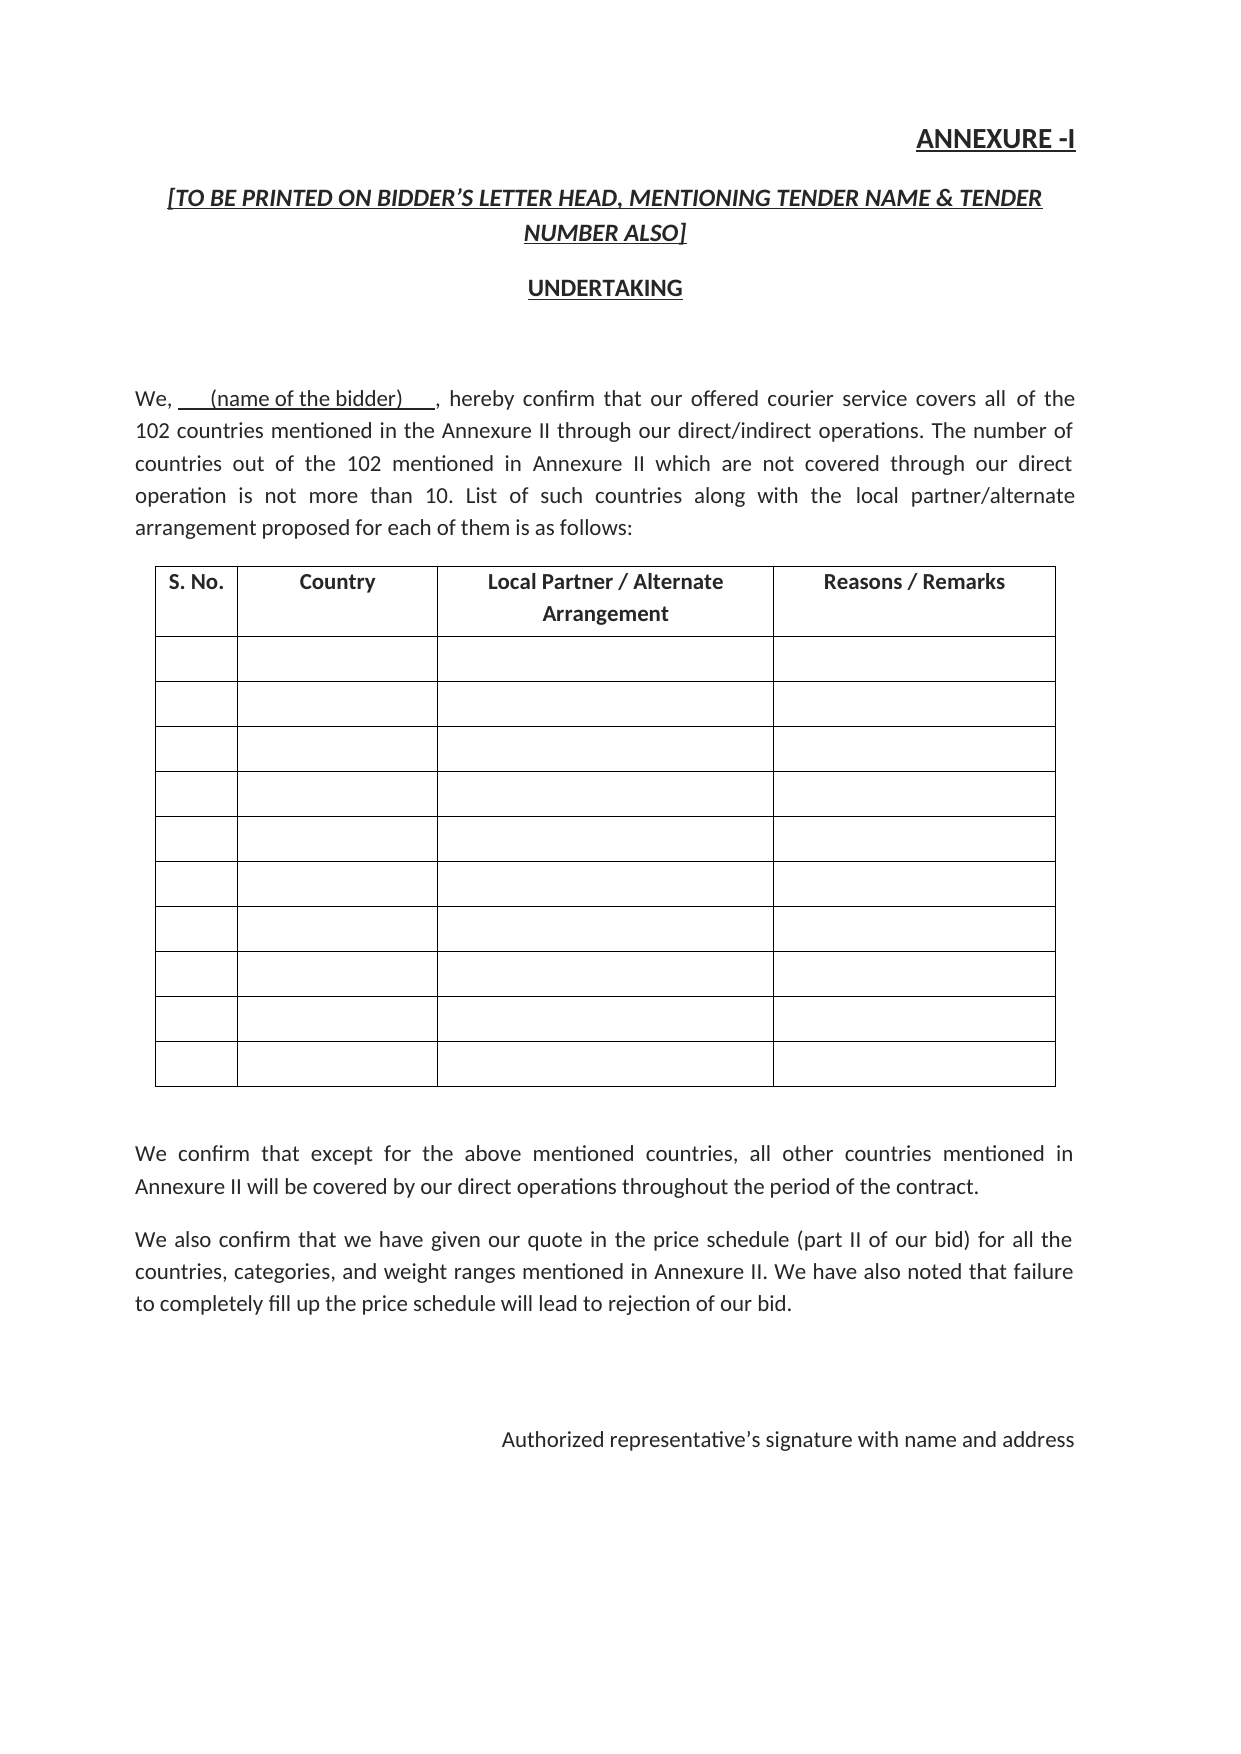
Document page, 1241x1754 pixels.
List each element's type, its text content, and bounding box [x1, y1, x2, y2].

table_cell [438, 1042, 773, 1086]
table_cell [438, 952, 773, 996]
table_cell [238, 817, 437, 861]
table_cell [774, 772, 1055, 816]
table_cell [774, 952, 1055, 996]
table_cell [156, 1042, 237, 1086]
text ANNEXURE -I [135, 120, 1075, 156]
table_cell [238, 997, 437, 1041]
table_cell [774, 1042, 1055, 1086]
table_cell [238, 1042, 437, 1086]
table_cell [156, 727, 237, 771]
table_cell [774, 817, 1055, 861]
table_cell [156, 817, 237, 861]
table_header S. No. [156, 567, 237, 636]
table_cell [438, 997, 773, 1041]
table_cell [438, 682, 773, 726]
table_cell [238, 952, 437, 996]
table_cell [156, 682, 237, 726]
table_cell [774, 997, 1055, 1041]
table_cell [156, 772, 237, 816]
table_cell [238, 682, 437, 726]
table_cell [238, 907, 437, 951]
text We, (name of the bidder) , hereby confirm that our offered courier service covers all of the 102 countries mentioned in the Annexure II through our direct/indirect operations. The number of countries out of the 102 mentioned in Annexure II which are not covered through our direct operation is not more than 10. List of such countries along with the local partner/alternate arrangement proposed for each of them is as follows: [135, 384, 1075, 541]
table_cell [238, 727, 437, 771]
table_cell [438, 727, 773, 771]
table_cell [774, 907, 1055, 951]
table_cell [156, 862, 237, 906]
table_cell [438, 907, 773, 951]
table_cell [438, 862, 773, 906]
table_cell [774, 727, 1055, 771]
table_header Reasons / Remarks [774, 567, 1055, 636]
table_cell [438, 817, 773, 861]
table_header Local Partner / Alternate Arrangement [438, 567, 773, 636]
table_cell [238, 772, 437, 816]
table_cell [156, 907, 237, 951]
table_cell [156, 952, 237, 996]
table_cell [156, 637, 237, 681]
table_cell [438, 637, 773, 681]
table_header Country [238, 567, 437, 636]
text We confirm that except for the above mentioned countries, all other countries mentioned in Annexure II will be covered by our direct operations throughout the period of the contract. [135, 1139, 1075, 1200]
table_cell [774, 862, 1055, 906]
text UNDERTAKING [135, 273, 1075, 303]
table_cell [238, 637, 437, 681]
table_cell [774, 637, 1055, 681]
table_cell [774, 682, 1055, 726]
text Authorized representative’s signature with name and address [135, 1425, 1075, 1453]
text We also confirm that we have given our quote in the price schedule (part II of our bid) for all the countries, categories, and weight ranges mentioned in Annexure II. We have also noted that failure to completely fill up the price schedule will lead to rejection of our bid. [135, 1225, 1075, 1317]
text [TO BE PRINTED ON BIDDER’S LETTER HEAD, MENTIONING TENDER NAME & TENDER NUMBER ALSO] [135, 182, 1075, 247]
table_cell [238, 862, 437, 906]
table_cell [438, 772, 773, 816]
table_cell [156, 997, 237, 1041]
